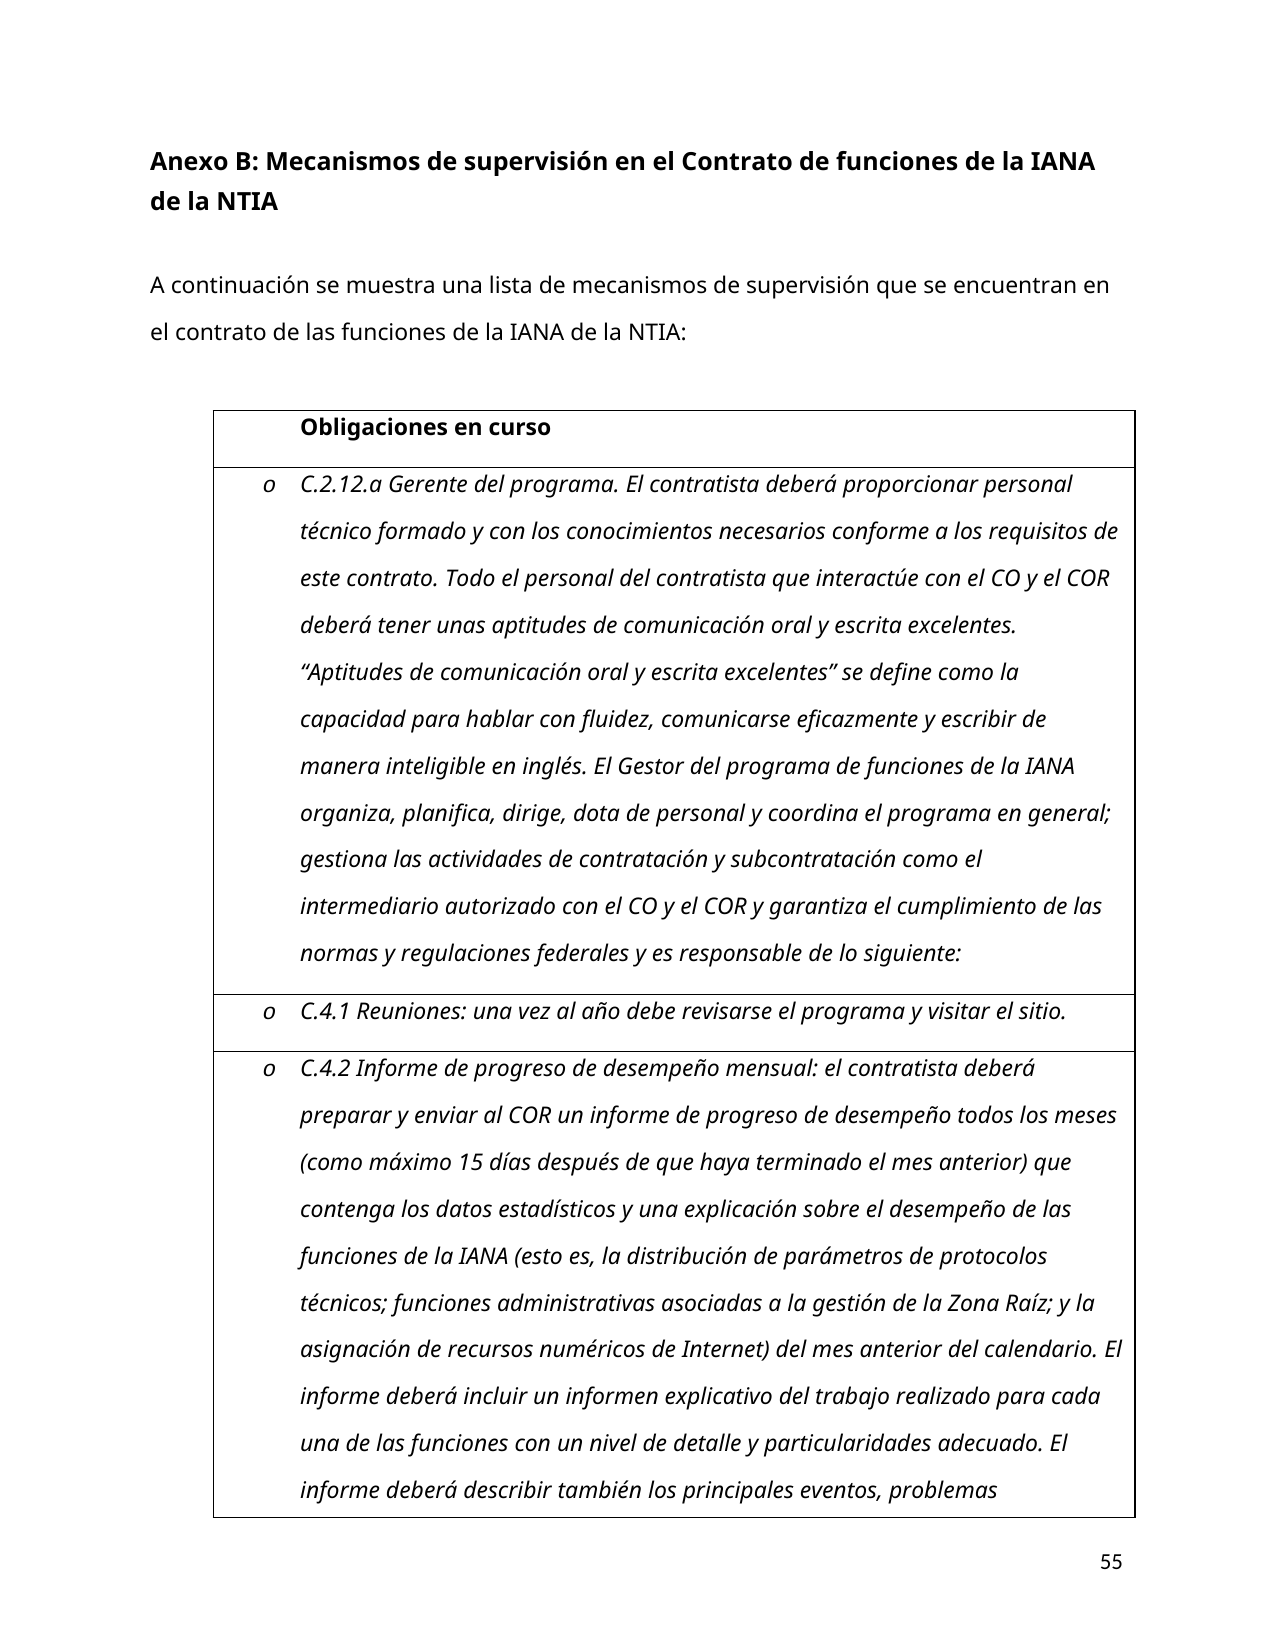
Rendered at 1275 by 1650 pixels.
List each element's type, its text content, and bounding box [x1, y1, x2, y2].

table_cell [214, 1052, 1134, 1517]
table_cell C.4.1 Reuniones: una vez al año debe revisarse el programa y visitar el sitio. [214, 995, 1134, 1051]
table_cell C.2.12.a Gerente del programa. El contratista deberá proporcionar personal técnico formado y con los conocimientos necesarios conforme a los requisitos de este contrato. Todo el personal del contratista que interactúe con el CO y el COR deberá tener unas aptitudes de comunicación oral y escrita excelentes. “Aptitudes de comunicación oral y escrita excelentes” se define como la capacidad para hablar con fluidez, comunicarse eficazmente y escribir de manera inteligible en inglés. El Gestor del programa de funciones de la IANA organiza, planifica, dirige, dota de personal y coordina el programa en general; gestiona las actividades de contratación y subcontratación como el intermediario autorizado con el CO y el COR y garantiza el cumplimiento de las normas y regulaciones federales y es responsable de lo siguiente: [214, 468, 1134, 993]
text A continuación se muestra una lista de mecanismos de supervisión que se encuentran en el contrato de las funciones de la IANA de la NTIA: [150, 269, 1123, 347]
subtitle Anexo B: Mecanismos de supervisión en el Contrato de funciones de la IANA de la NTIA [150, 144, 1123, 217]
table_header Obligaciones en curso [214, 411, 1134, 467]
